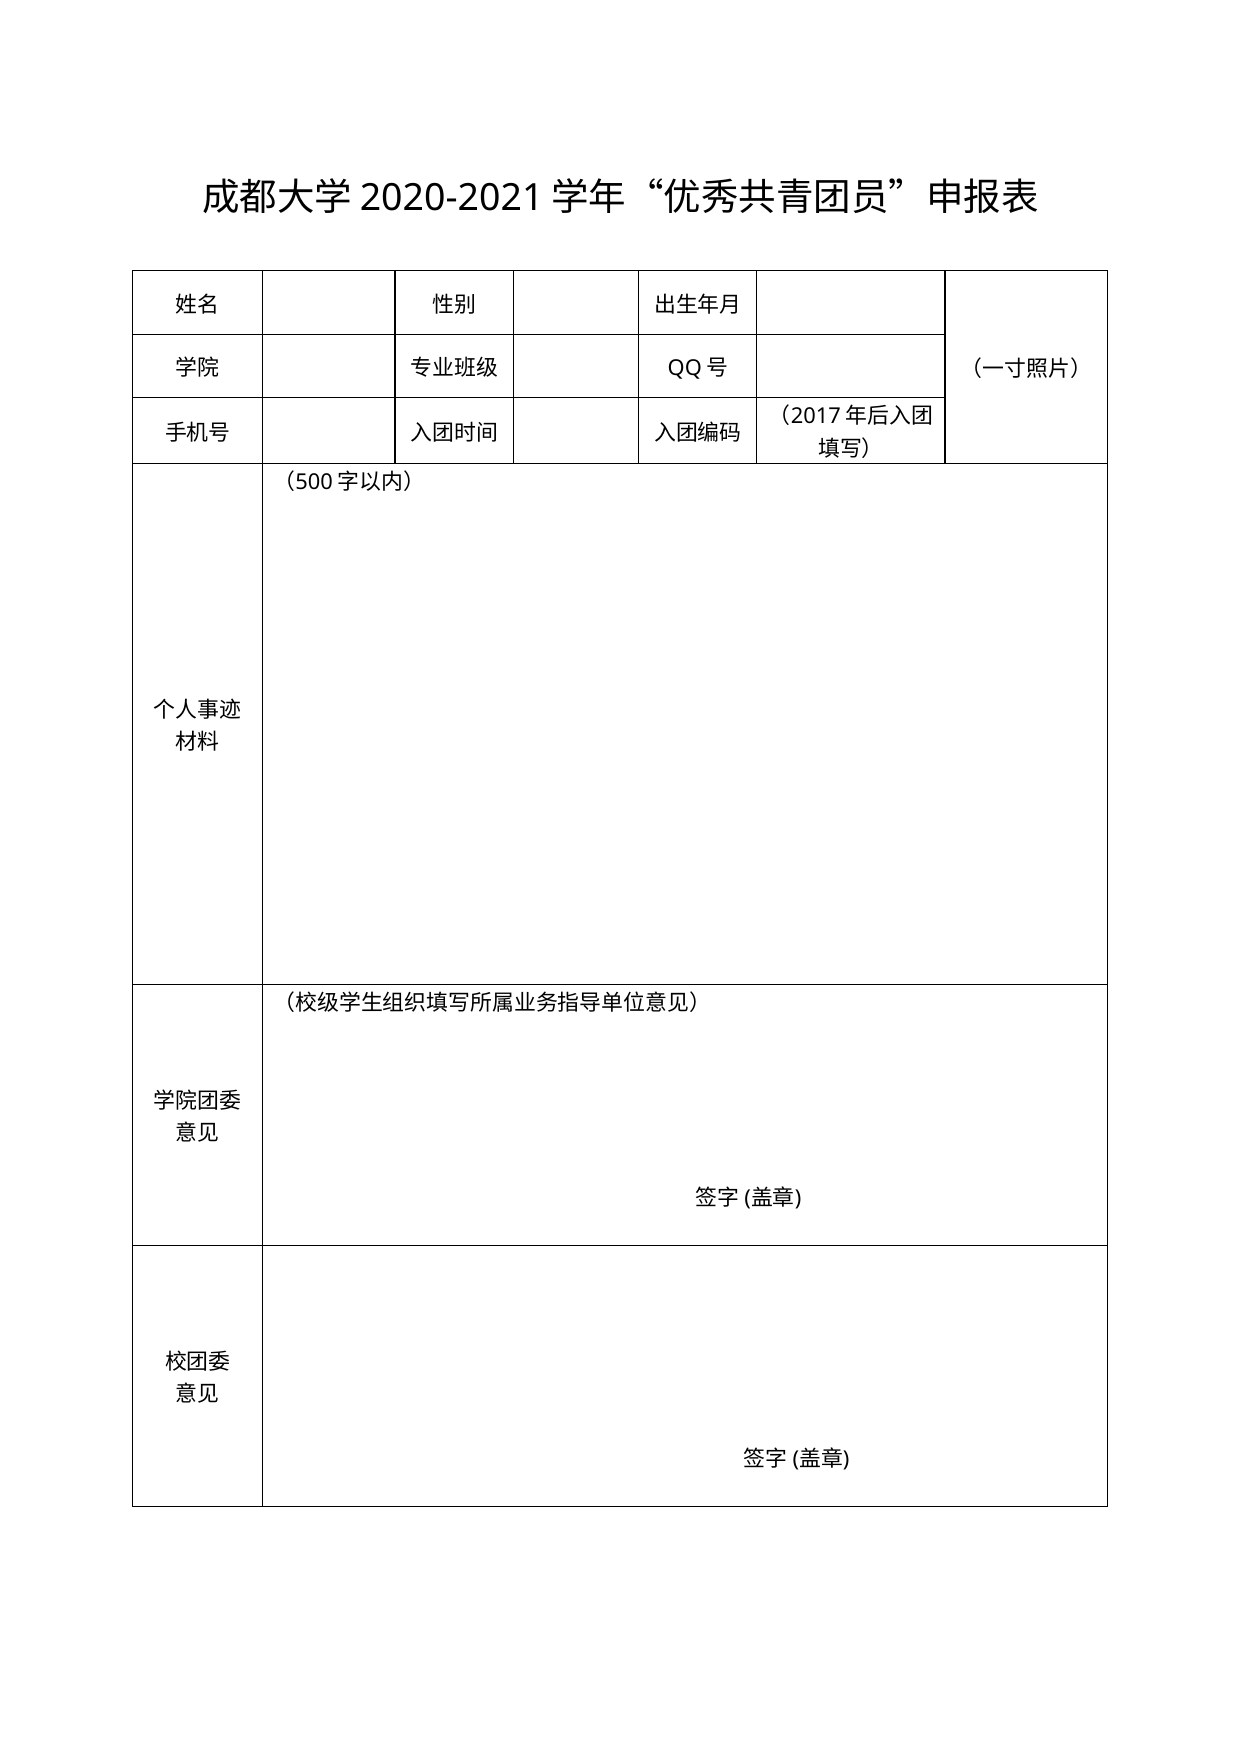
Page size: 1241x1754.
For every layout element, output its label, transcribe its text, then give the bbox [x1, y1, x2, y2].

table_cell （2017年后入团填写） [757, 398, 944, 463]
table_cell （500字以内） [263, 464, 1107, 984]
table_cell [263, 398, 394, 463]
table_cell [514, 398, 638, 463]
table_cell [514, 335, 638, 397]
table_cell 学院团委 意见 [133, 985, 262, 1245]
table_cell 校团委 意见 [133, 1246, 262, 1506]
table_header [757, 271, 944, 334]
text 成都大学2020-2021学年“优秀共青团员”申报表 [187, 162, 1053, 227]
table_cell （校级学生组织填写所属业务指导单位意见） 签字 (盖章) [263, 985, 1107, 1245]
table_cell 个人事迹材料 [133, 464, 262, 984]
table_cell 入团时间 [396, 398, 513, 463]
table_cell 专业班级 [396, 335, 513, 397]
table_header [514, 271, 638, 334]
table_cell [263, 335, 394, 397]
table_cell [757, 335, 944, 397]
table_header 性别 [396, 271, 513, 334]
table_header [263, 271, 394, 334]
table_header 出生年月 [639, 271, 756, 334]
table_cell 签字 (盖章) [263, 1246, 1107, 1506]
table_cell 入团编码 [639, 398, 756, 463]
table_cell 手机号 [133, 398, 262, 463]
table_header （一寸照片） [946, 271, 1107, 463]
table_cell 学院 [133, 335, 262, 397]
table_header 姓名 [133, 271, 262, 334]
table_cell QQ号 [639, 335, 756, 397]
